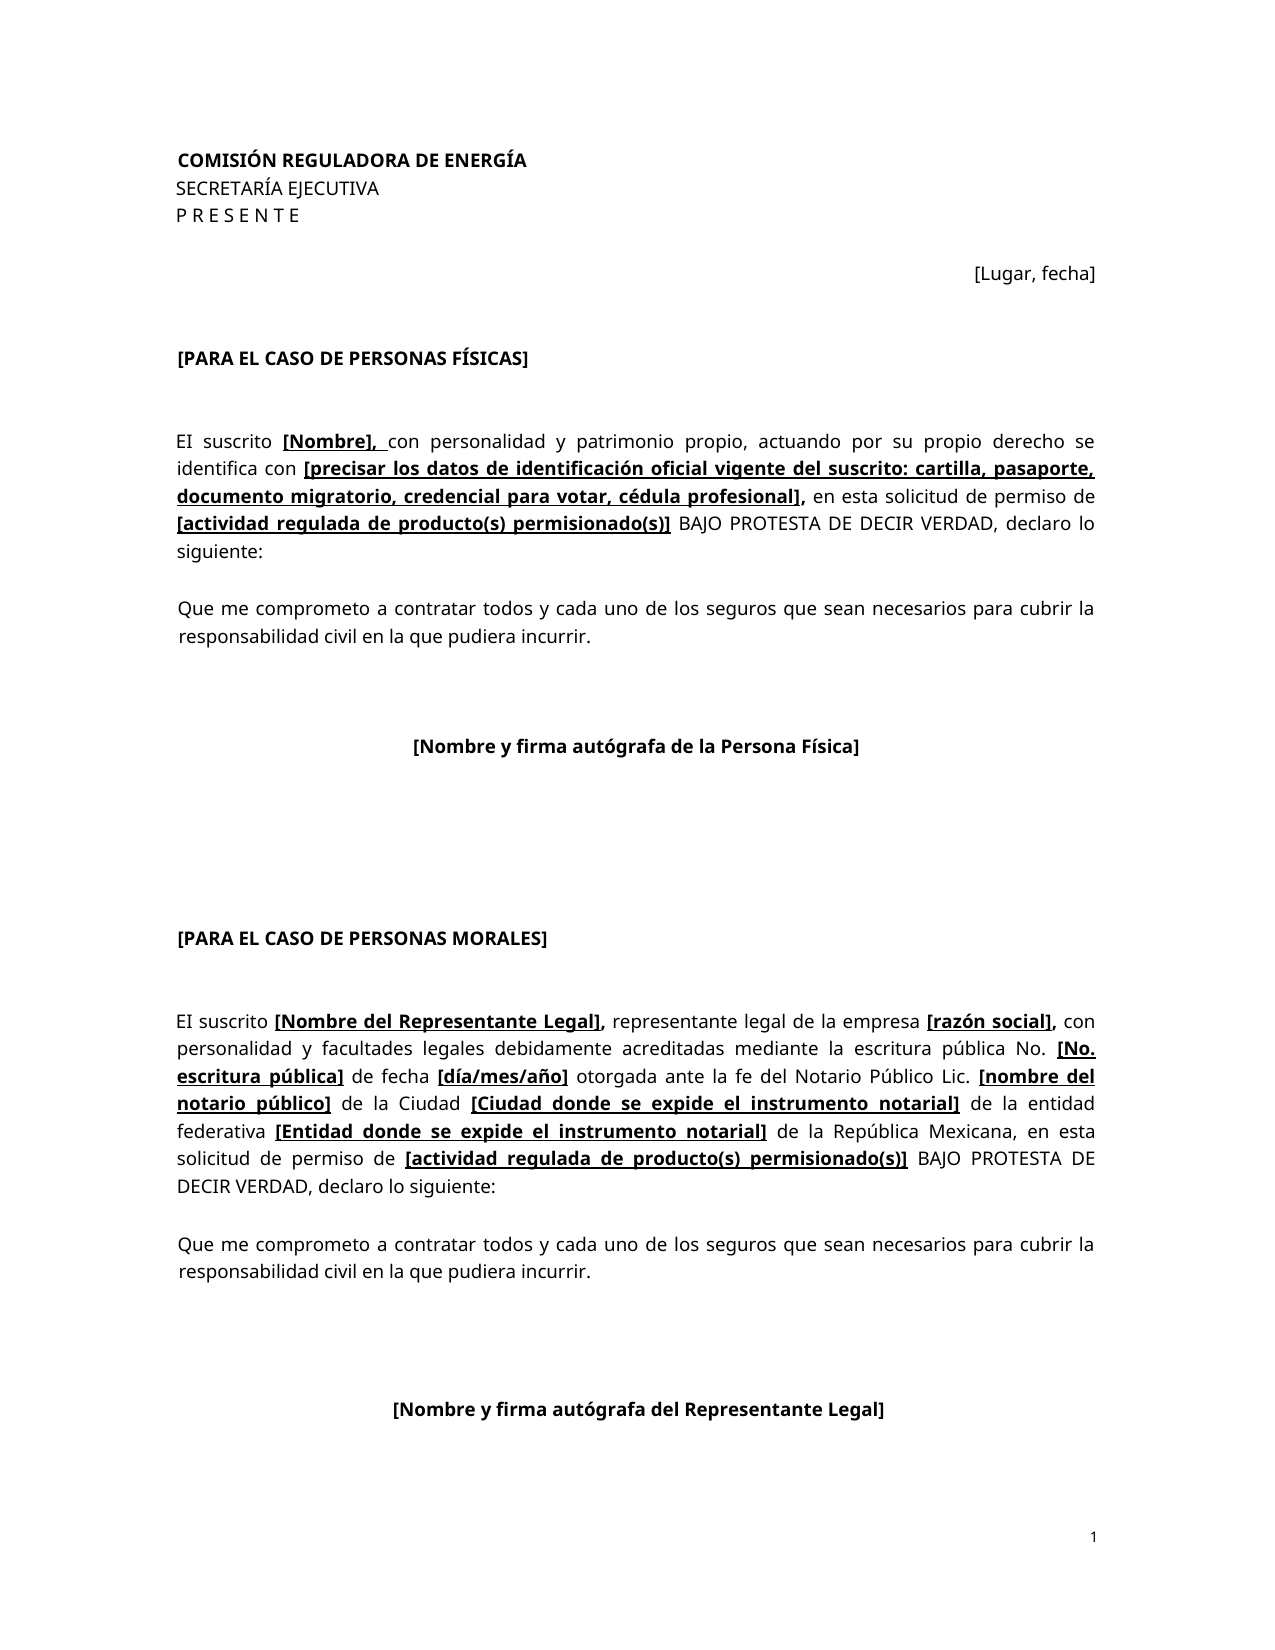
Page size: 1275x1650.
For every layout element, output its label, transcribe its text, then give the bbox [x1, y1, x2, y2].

text [Lugar, fecha] [176, 260, 1096, 286]
text [PARA EL CASO DE PERSONAS MORALES] [177, 926, 1096, 951]
text Que me comprometo a contratar todos y cada uno de los seguros que sean necesarios para cubrir la responsabilidad civil en la que pudiera incurrir. [177, 1231, 1095, 1284]
text EI suscrito [Nombre], con personalidad y patrimonio propio, actuando por su propio derecho se identifica con [precisar los datos de identificación oficial vigente del suscrito: cartilla, pasaporte, documento migratorio, credencial para votar, cédula profesional], en esta solicitud de permiso de [actividad regulada de producto(s) permisionado(s)] BAJO PROTESTA DE DECIR VERDAD, declaro lo siguiente: [176, 428, 1096, 563]
text SECRETARÍA EJECUTIVA [176, 175, 1096, 201]
text [Nombre y firma autógrafa de la Persona Física] [177, 733, 1095, 759]
text Que me comprometo a contratar todos y cada uno de los seguros que sean necesarios para cubrir la responsabilidad civil en la que pudiera incurrir. [177, 596, 1095, 649]
text EI suscrito [Nombre del Representante Legal], representante legal de la empresa [razón social], con personalidad y facultades legales debidamente acreditadas mediante la escritura pública No. [No. escritura pública] de fecha [día/mes/año] otorgada ante la fe del Notario Público Lic. [nombre del notario público] de la Ciudad [Ciudad donde se expide el instrumento notarial] de la entidad federativa [Entidad donde se expide el instrumento notarial] de la República Mexicana, en esta solicitud de permiso de [actividad regulada de producto(s) permisionado(s)] BAJO PROTESTA DE DECIR VERDAD, declaro lo siguiente: [176, 1008, 1096, 1199]
text P R E S E N T E [176, 203, 1096, 228]
text [Nombre y firma autógrafa del Representante Legal] [177, 1396, 1095, 1421]
text [PARA EL CASO DE PERSONAS FÍSICAS] [177, 346, 1095, 371]
text COMISIÓN REGULADORA DE ENERGÍA [177, 148, 1098, 173]
